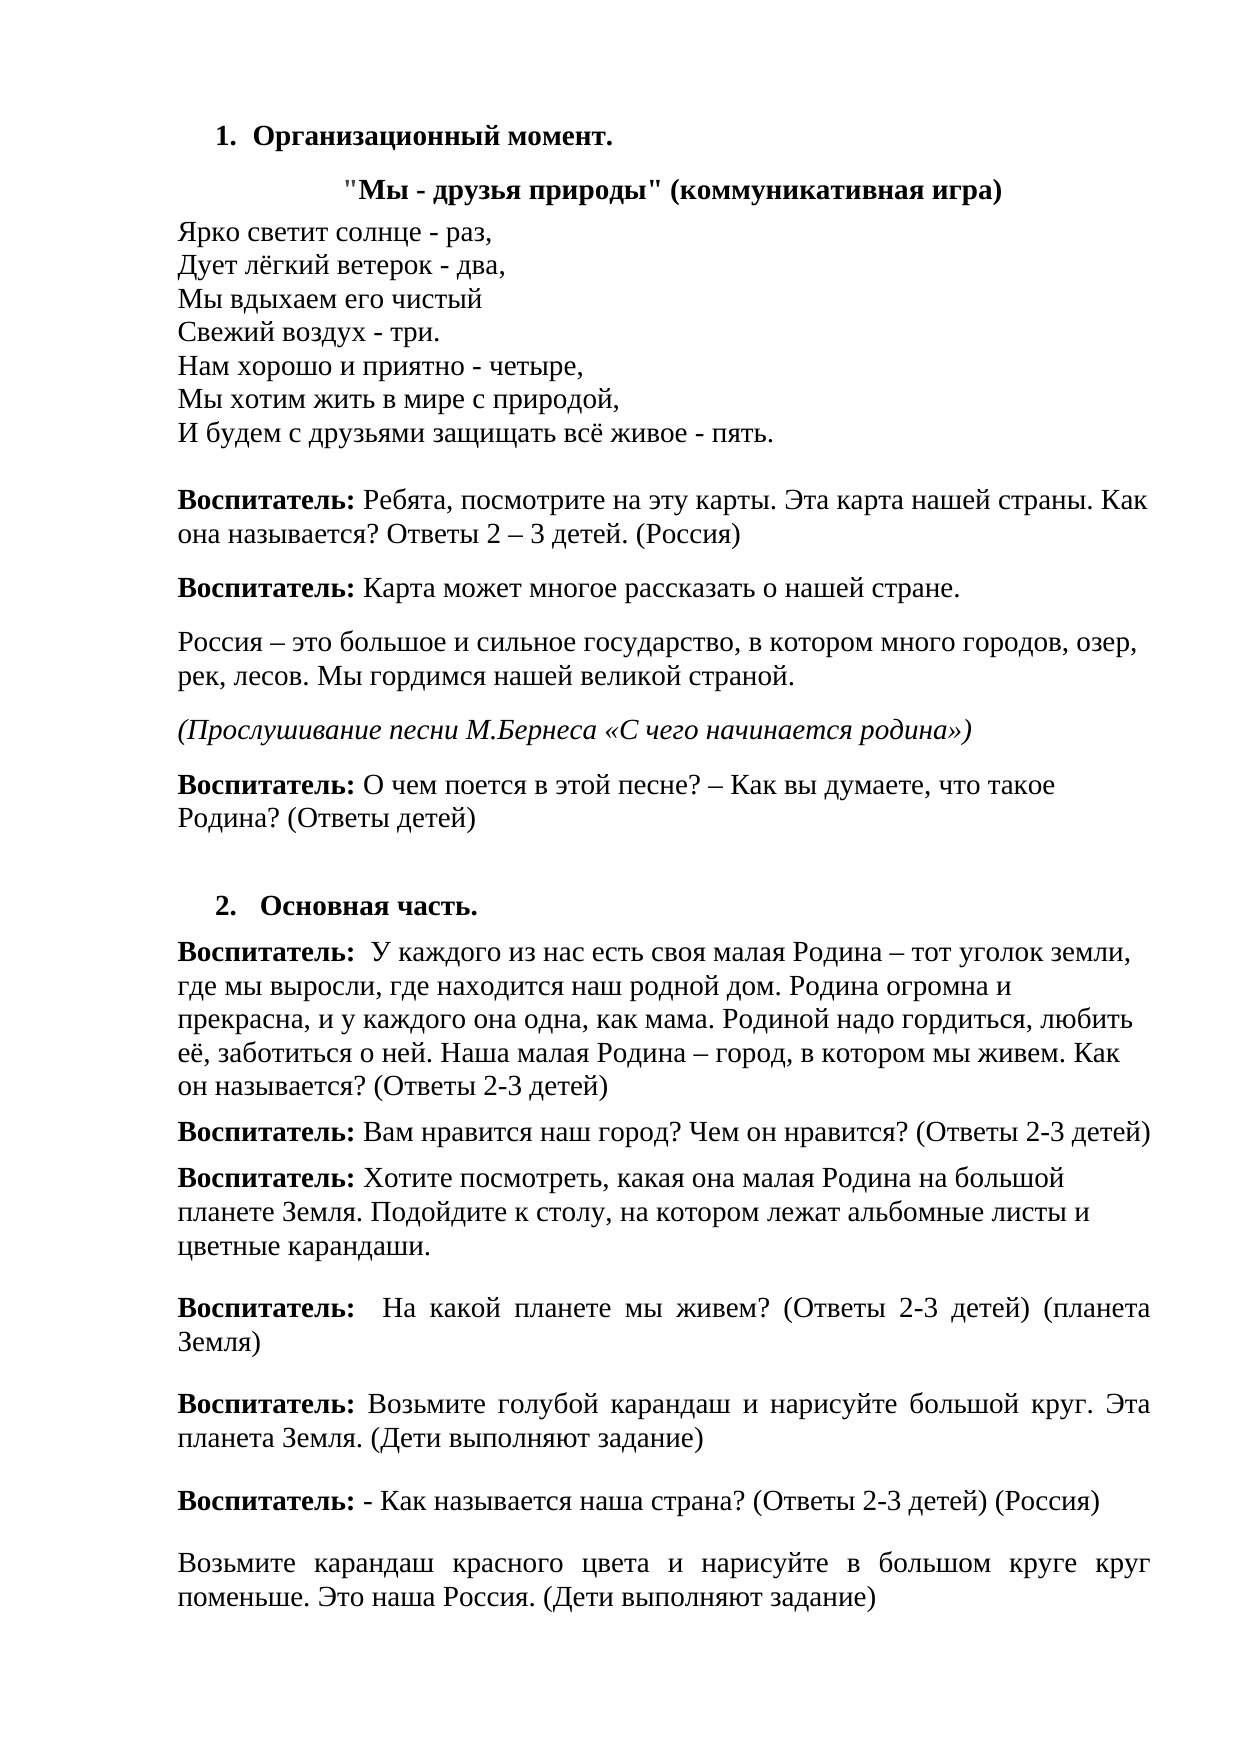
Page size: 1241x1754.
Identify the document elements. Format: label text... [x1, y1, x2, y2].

text Дует лёгкий ветерок - два, [177, 247, 1089, 281]
text Воспитатель: Хотите посмотреть, какая она малая Родина на большой планете Земля. Подойдите к столу, на котором лежат альбомные листы и цветные карандаши. [177, 1161, 1152, 1261]
text Воспитатель: - Как называется наша страна? (Ответы 2-3 детей) (Россия) [177, 1483, 1152, 1516]
text Воспитатель: Ребята, посмотрите на эту карты. Эта карта нашей страны. Как она называется? Ответы 2 – 3 детей. (Россия) [177, 482, 1152, 549]
text Мы хотим жить в мире с природой, [177, 382, 1089, 415]
text Возьмите карандаш красного цвета и нарисуйте в большом круге круг поменьше. Это наша Россия. (Дети выполняют задание) [177, 1546, 1152, 1613]
text Нам хорошо и приятно - четыре, [177, 348, 1089, 382]
text Воспитатель: Возьмите голубой карандаш и нарисуйте большой круг. Эта планета Земля. (Дети выполняют задание) [177, 1387, 1152, 1454]
list Основная часть. [215, 888, 1152, 922]
text Россия – это большое и сильное государство, в котором много городов, озер, рек, лесов. Мы гордимся нашей великой страной. [177, 624, 1152, 692]
text "Мы - друзья природы" (коммуникативная игра) [177, 172, 1152, 206]
text Воспитатель: Карта может многое рассказать о нашей стране. [177, 570, 1152, 604]
list Организационный момент. [215, 118, 1152, 152]
text Мы вдыхаем его чистый [177, 281, 1089, 314]
text Воспитатель: У каждого из нас есть своя малая Родина – тот уголок земли, где мы выросли, где находится наш родной дом. Родина огромна и прекрасна, и у каждого она одна, как мама. Родиной надо гордиться, любить её, заботиться о ней. Наша малая Родина – город, в котором мы живем. Как он называется? (Ответы 2-3 детей) [177, 934, 1152, 1102]
text Ярко светит солнце - раз, [177, 214, 1089, 247]
text Свежий воздух - три. [177, 314, 1089, 348]
text Воспитатель: На какой планете мы живем? (Ответы 2-3 детей) (планета Земля) [177, 1290, 1152, 1357]
text (Прослушивание песни М.Бернеса «С чего начинается родина») [177, 712, 1152, 746]
text Воспитатель: Вам нравится наш город? Чем он нравится? (Ответы 2-3 детей) [177, 1114, 1152, 1148]
text Воспитатель: О чем поется в этой песне? – Как вы думаете, что такое Родина? (Ответы детей) [177, 767, 1152, 834]
text И будем с друзьями защищать всё живое - пять. [177, 415, 1089, 449]
